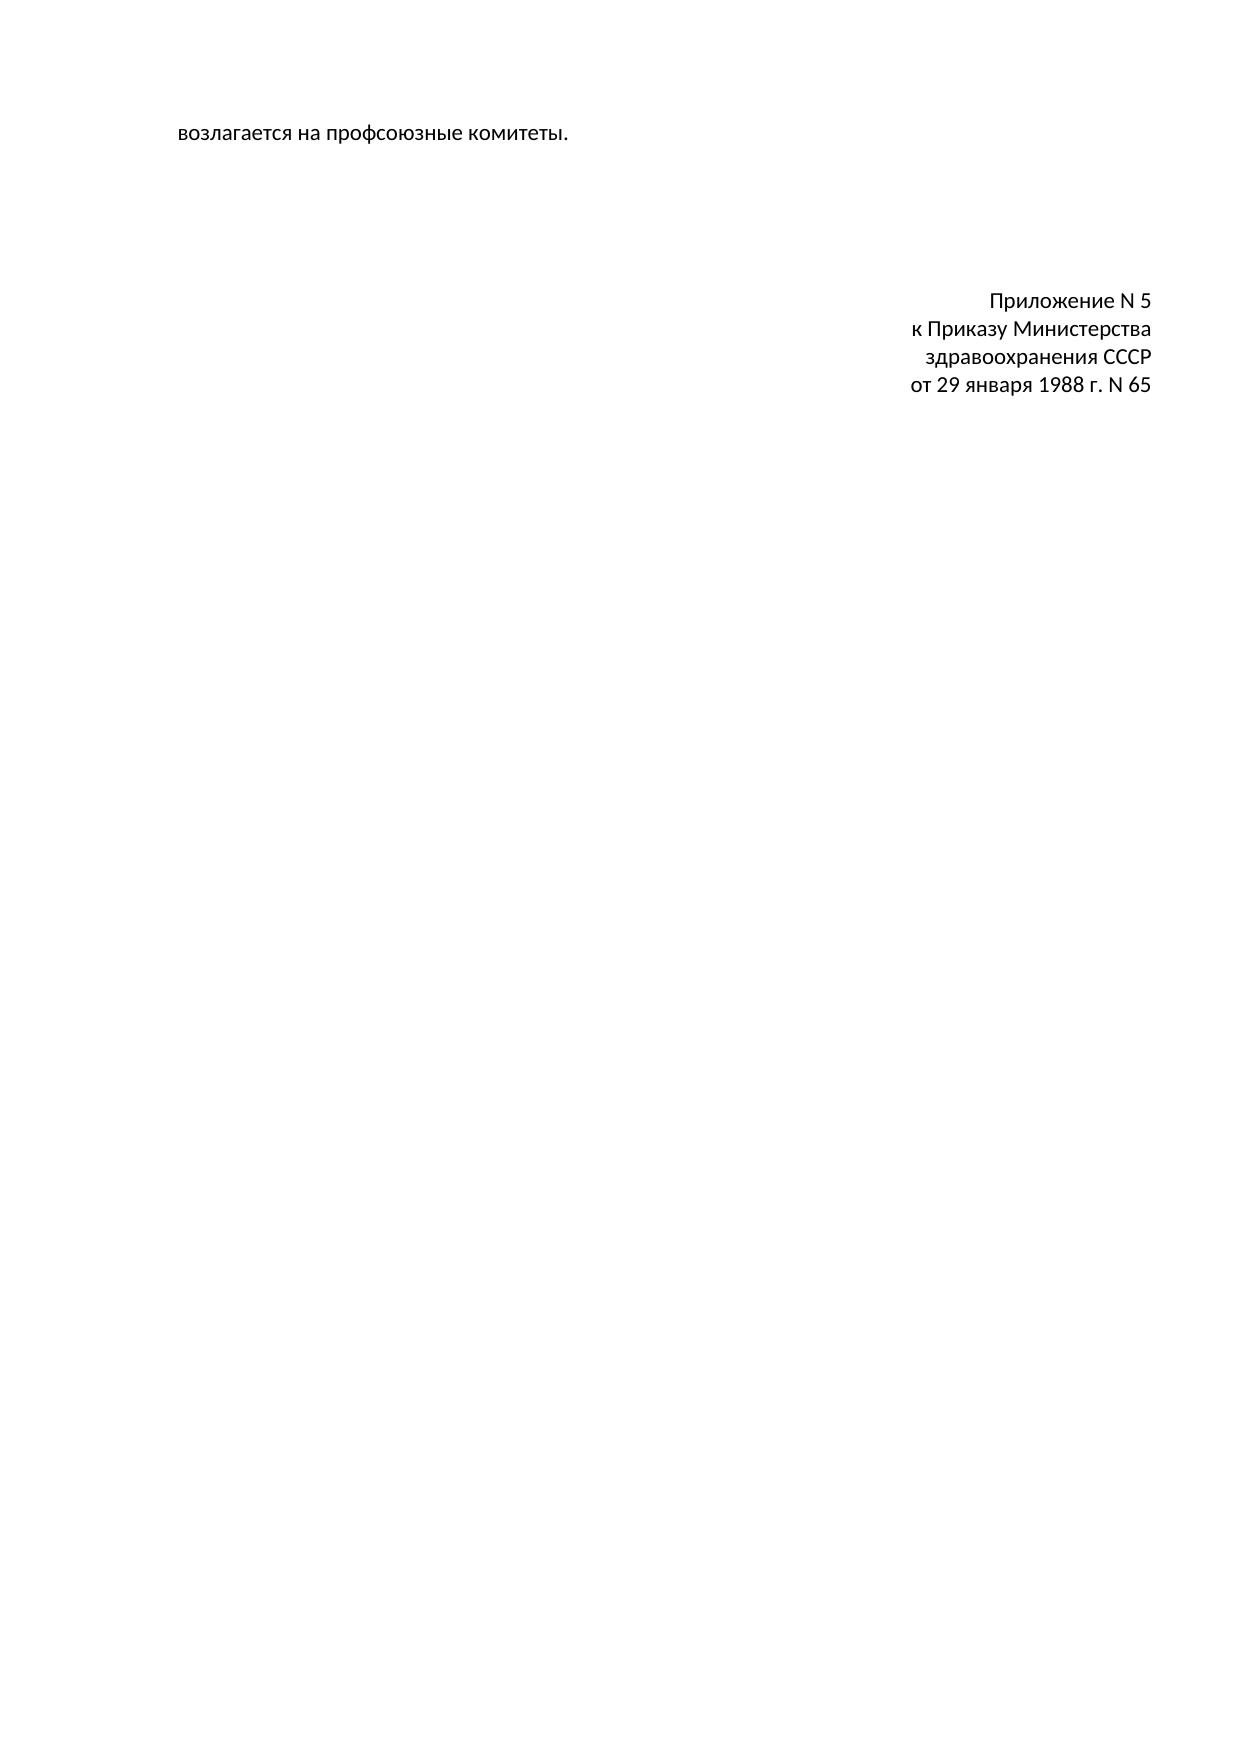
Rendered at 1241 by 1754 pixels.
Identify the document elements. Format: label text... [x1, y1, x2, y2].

text от 29 января 1988 г. N 65 [177, 370, 1152, 398]
text здравоохранения СССР [177, 342, 1152, 370]
text к Приказу Министерства [177, 314, 1152, 342]
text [177, 118, 1152, 146]
text Приложение N 5 [177, 286, 1152, 314]
